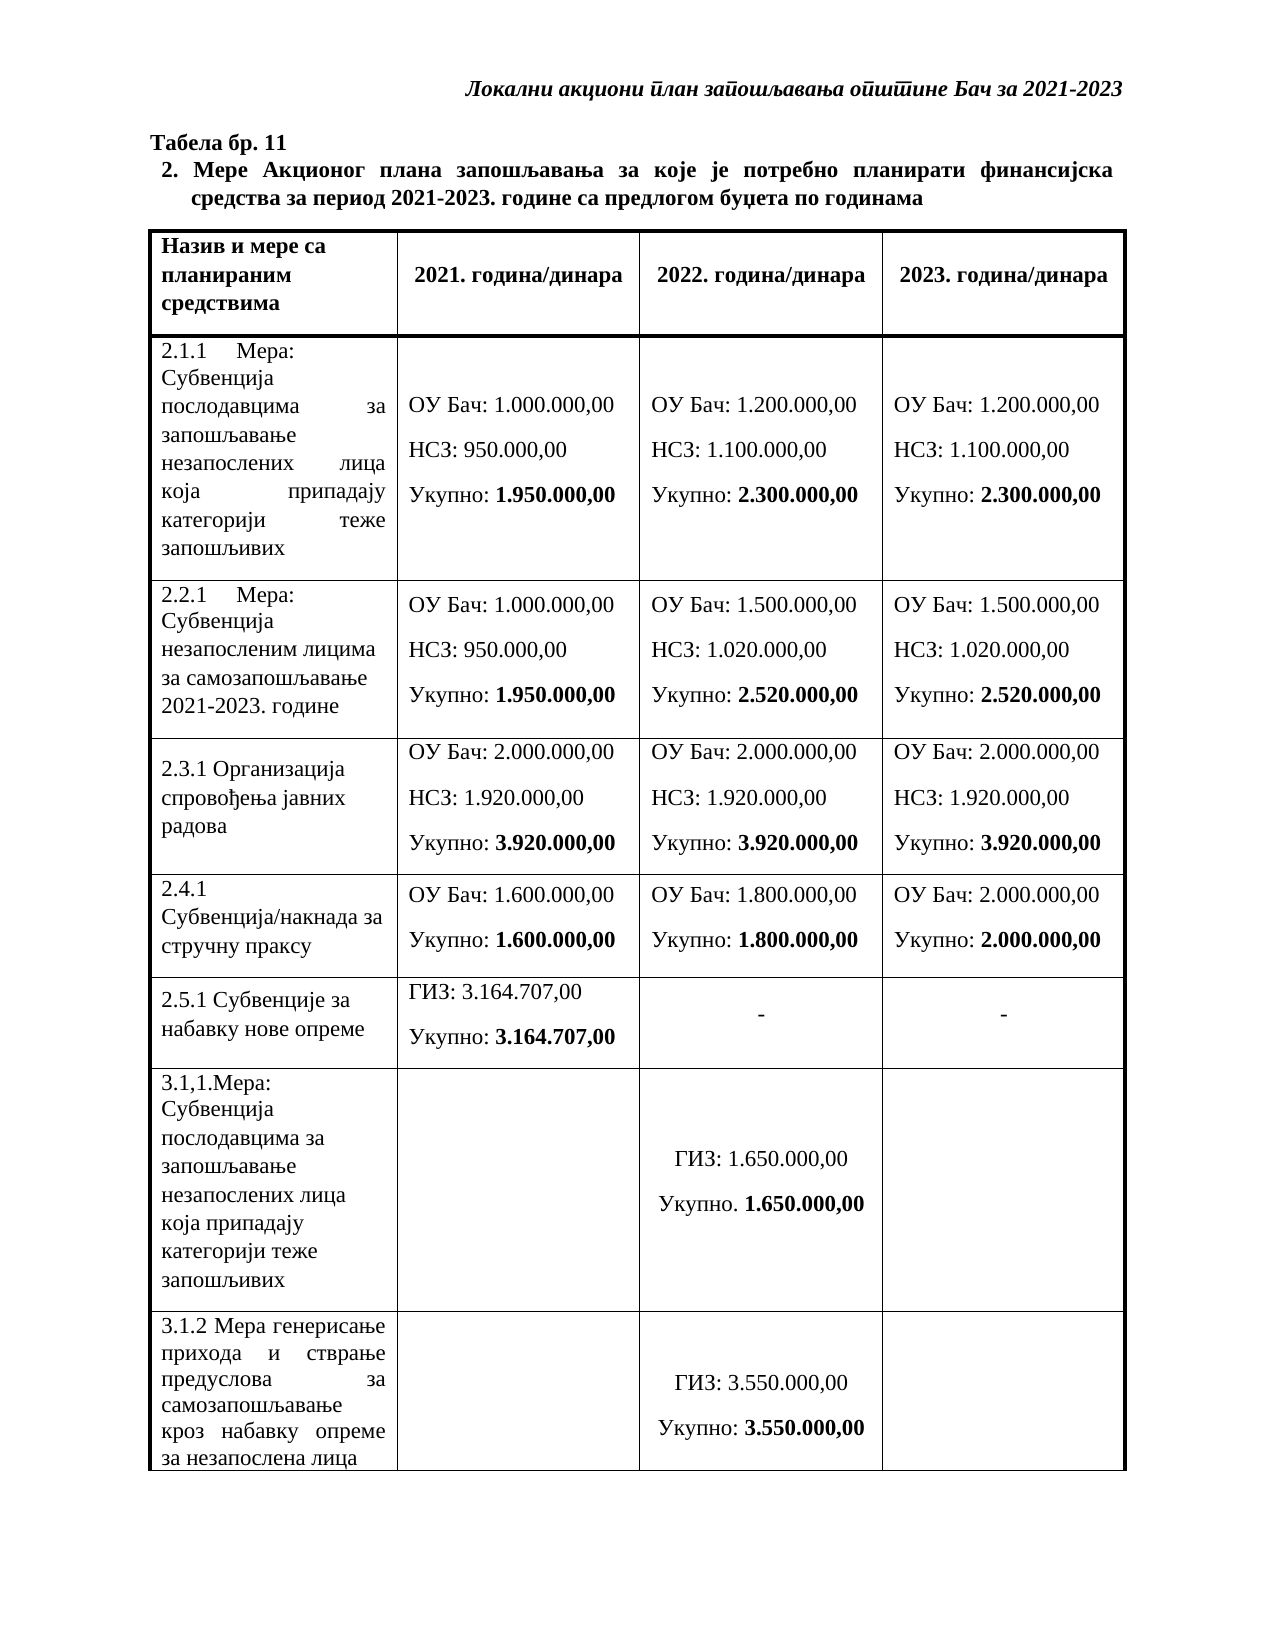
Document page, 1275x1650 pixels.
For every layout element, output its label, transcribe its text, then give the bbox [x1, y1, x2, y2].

table_cell ОУ Бач: 1.200.000,00 НСЗ: 1.100.000,00 Укупно: 2.300.000,00 [883, 338, 1123, 579]
table_cell Назив и мере са планираним средствима [152, 233, 397, 334]
text Табела бр. 11 [150, 129, 1125, 156]
table_cell ОУ Бач: 2.000.000,00 НСЗ: 1.920.000,00 Укупно: 3.920.000,00 [883, 739, 1123, 874]
table_cell 3.1.2 Мера генерисање прихода и стврање предуслова за самозапошљавање кроз набавку опреме за незапослена лица [152, 1312, 397, 1470]
table_cell - [883, 978, 1123, 1068]
table_header 2. Мере Акционог плана запошљавања за које је потребно планирати финансијска средства за период 2021-2023. године са предлогом буџета по годинама [150, 156, 1125, 229]
table_cell 2022. година/динара [640, 233, 882, 334]
table_cell ГИЗ: 3.164.707,00 Укупно: 3.164.707,00 [398, 978, 639, 1068]
table_cell ОУ Бач: 1.000.000,00 НСЗ: 950.000,00 Укупно: 1.950.000,00 [398, 581, 639, 737]
table_cell ОУ Бач: 1.500.000,00 НСЗ: 1.020.000,00 Укупно: 2.520.000,00 [640, 581, 882, 737]
table_cell [883, 1312, 1123, 1470]
table_cell ОУ Бач: 1.600.000,00 Укупно: 1.600.000,00 [398, 875, 639, 977]
table_cell 2021. година/динара [398, 233, 639, 334]
table_cell 2023. година/динара [883, 233, 1123, 334]
table_cell ОУ Бач: 2.000.000,00 НСЗ: 1.920.000,00 Укупно: 3.920.000,00 [398, 739, 639, 874]
table_cell ОУ Бач: 1.500.000,00 НСЗ: 1.020.000,00 Укупно: 2.520.000,00 [883, 581, 1123, 737]
table_cell ОУ Бач: 1.200.000,00 НСЗ: 1.100.000,00 Укупно: 2.300.000,00 [640, 338, 882, 579]
table_cell ГИЗ: 1.650.000,00 Укупно. 1.650.000,00 [640, 1069, 882, 1311]
table_cell ОУ Бач: 1.000.000,00 НСЗ: 950.000,00 Укупно: 1.950.000,00 [398, 338, 639, 579]
table_cell 2.5.1 Субвенције за набавку нове опреме [152, 978, 397, 1068]
table_cell Мера: Субвенција незапосленим лицима за самозапошљавање 2021-2023. године [152, 581, 397, 737]
table_cell ОУ Бач: 2.000.000,00 Укупно: 2.000.000,00 [883, 875, 1123, 977]
table_cell 2.4.1 Субвенција/накнада за стручну праксу [152, 875, 397, 977]
table_cell [398, 1312, 639, 1470]
table_cell 3.1,1.Мера: Субвенција послодавцима за запошљавање незапослених лица која припадају категорији теже запошљивих [152, 1069, 397, 1311]
table_cell ОУ Бач: 1.800.000,00 Укупно: 1.800.000,00 [640, 875, 882, 977]
table_cell Мера: Субвенција послодавцима за запошљавање незапослених лица која припадају категорији теже запошљивих [152, 338, 397, 579]
table_cell [398, 1069, 639, 1311]
table_cell ГИЗ: 3.550.000,00 Укупно: 3.550.000,00 [640, 1312, 882, 1470]
table_cell [883, 1069, 1123, 1311]
table_cell - [640, 978, 882, 1068]
table_cell ОУ Бач: 2.000.000,00 НСЗ: 1.920.000,00 Укупно: 3.920.000,00 [640, 739, 882, 874]
table_cell 2.3.1 Организација спровођења јавних радова [152, 739, 397, 874]
